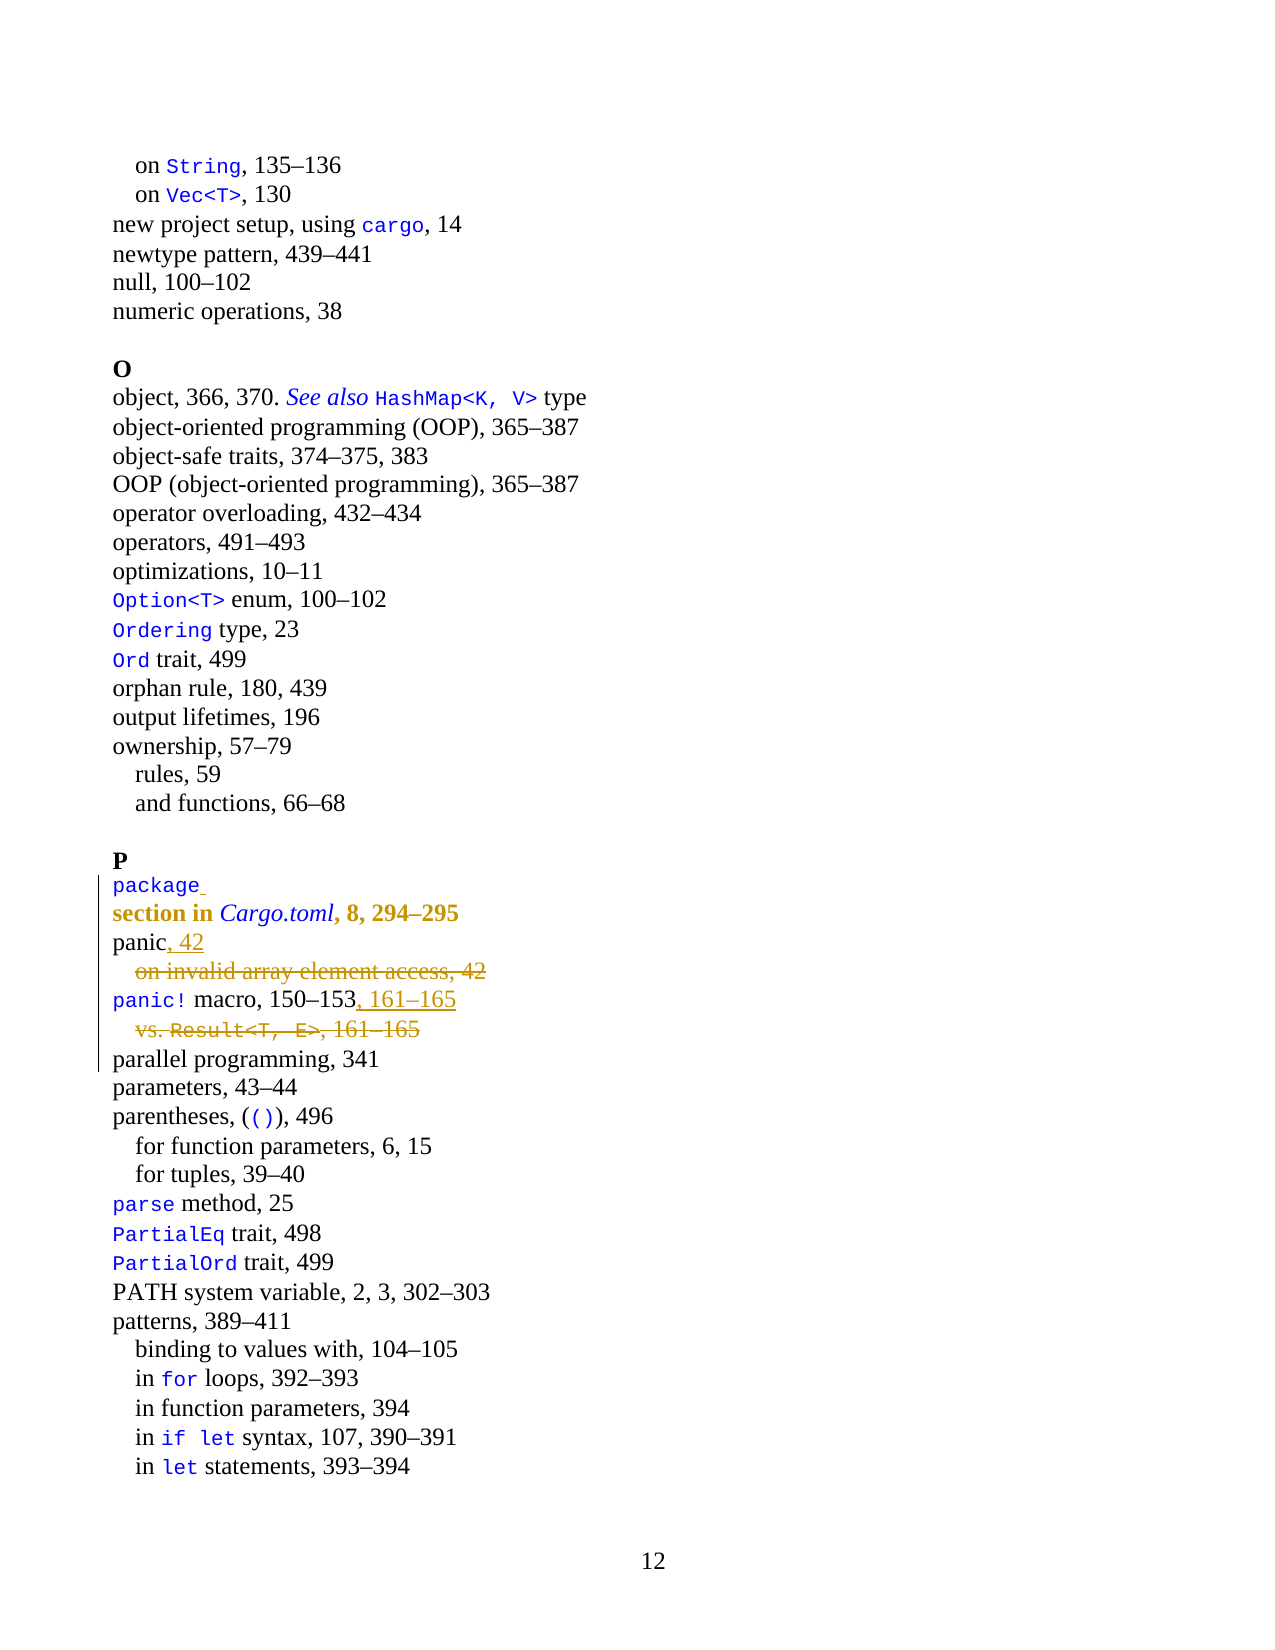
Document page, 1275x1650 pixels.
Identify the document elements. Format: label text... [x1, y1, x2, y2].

text newtype pattern, 439–441 [112, 239, 1162, 267]
text in let statements, 393–394 [135, 1451, 1162, 1481]
text object-oriented programming (OOP), 365–387 [112, 412, 1162, 441]
text null, 100–102 [112, 267, 1162, 296]
text in if let syntax, 107, 390–391 [135, 1422, 1162, 1451]
text parameters, 43–44 [112, 1072, 1162, 1101]
title P [112, 846, 1162, 874]
text Ordering type, 23 [112, 614, 1162, 644]
text rules, 59 [135, 759, 1162, 788]
text numeric operations, 38 [112, 296, 1162, 325]
text patterns, 389–411 [112, 1306, 1162, 1334]
text on Vec<T>, 130 [135, 179, 1162, 209]
text object-safe traits, 374–375, 383 [112, 441, 1162, 469]
text operators, 491–493 [112, 527, 1162, 556]
text parse method, 25 [112, 1188, 1162, 1218]
text output lifetimes, 196 [112, 702, 1162, 731]
text for tuples, 39–40 [135, 1159, 1162, 1188]
text section in Cargo.toml, 8, 294–295 [112, 898, 1162, 927]
text in for loops, 392–393 [135, 1363, 1162, 1393]
text PartialOrd trait, 499 [112, 1247, 1162, 1277]
text Option<T> enum, 100–102 [112, 584, 1162, 614]
text optimizations, 10–11 [112, 556, 1162, 584]
text parentheses, (()), 496 [112, 1101, 1162, 1131]
text panic [112, 927, 1162, 956]
text panic! macro, 150–153 [112, 984, 1162, 1014]
text ownership, 57–79 [112, 731, 1162, 759]
text operator overloading, 432–434 [112, 498, 1162, 527]
text package [112, 874, 1162, 898]
text Ord trait, 499 [112, 644, 1162, 673]
text and functions, 66–68 [135, 788, 1162, 817]
text parallel programming, 341 [112, 1044, 1162, 1072]
text object, 366, 370. See also HashMap<K, V> type [112, 382, 1162, 412]
text new project setup, using cargo, 14 [112, 209, 1162, 239]
text binding to values with, 104–105 [135, 1334, 1162, 1363]
title O [112, 354, 1162, 382]
text PartialEq trait, 498 [112, 1218, 1162, 1247]
text on String, 135–136 [135, 150, 1162, 179]
text for function parameters, 6, 15 [135, 1131, 1162, 1159]
text in function parameters, 394 [135, 1393, 1162, 1422]
text OOP (object-oriented programming), 365–387 [112, 469, 1162, 498]
text orphan rule, 180, 439 [112, 673, 1162, 702]
text PATH system variable, 2, 3, 302–303 [112, 1277, 1162, 1306]
